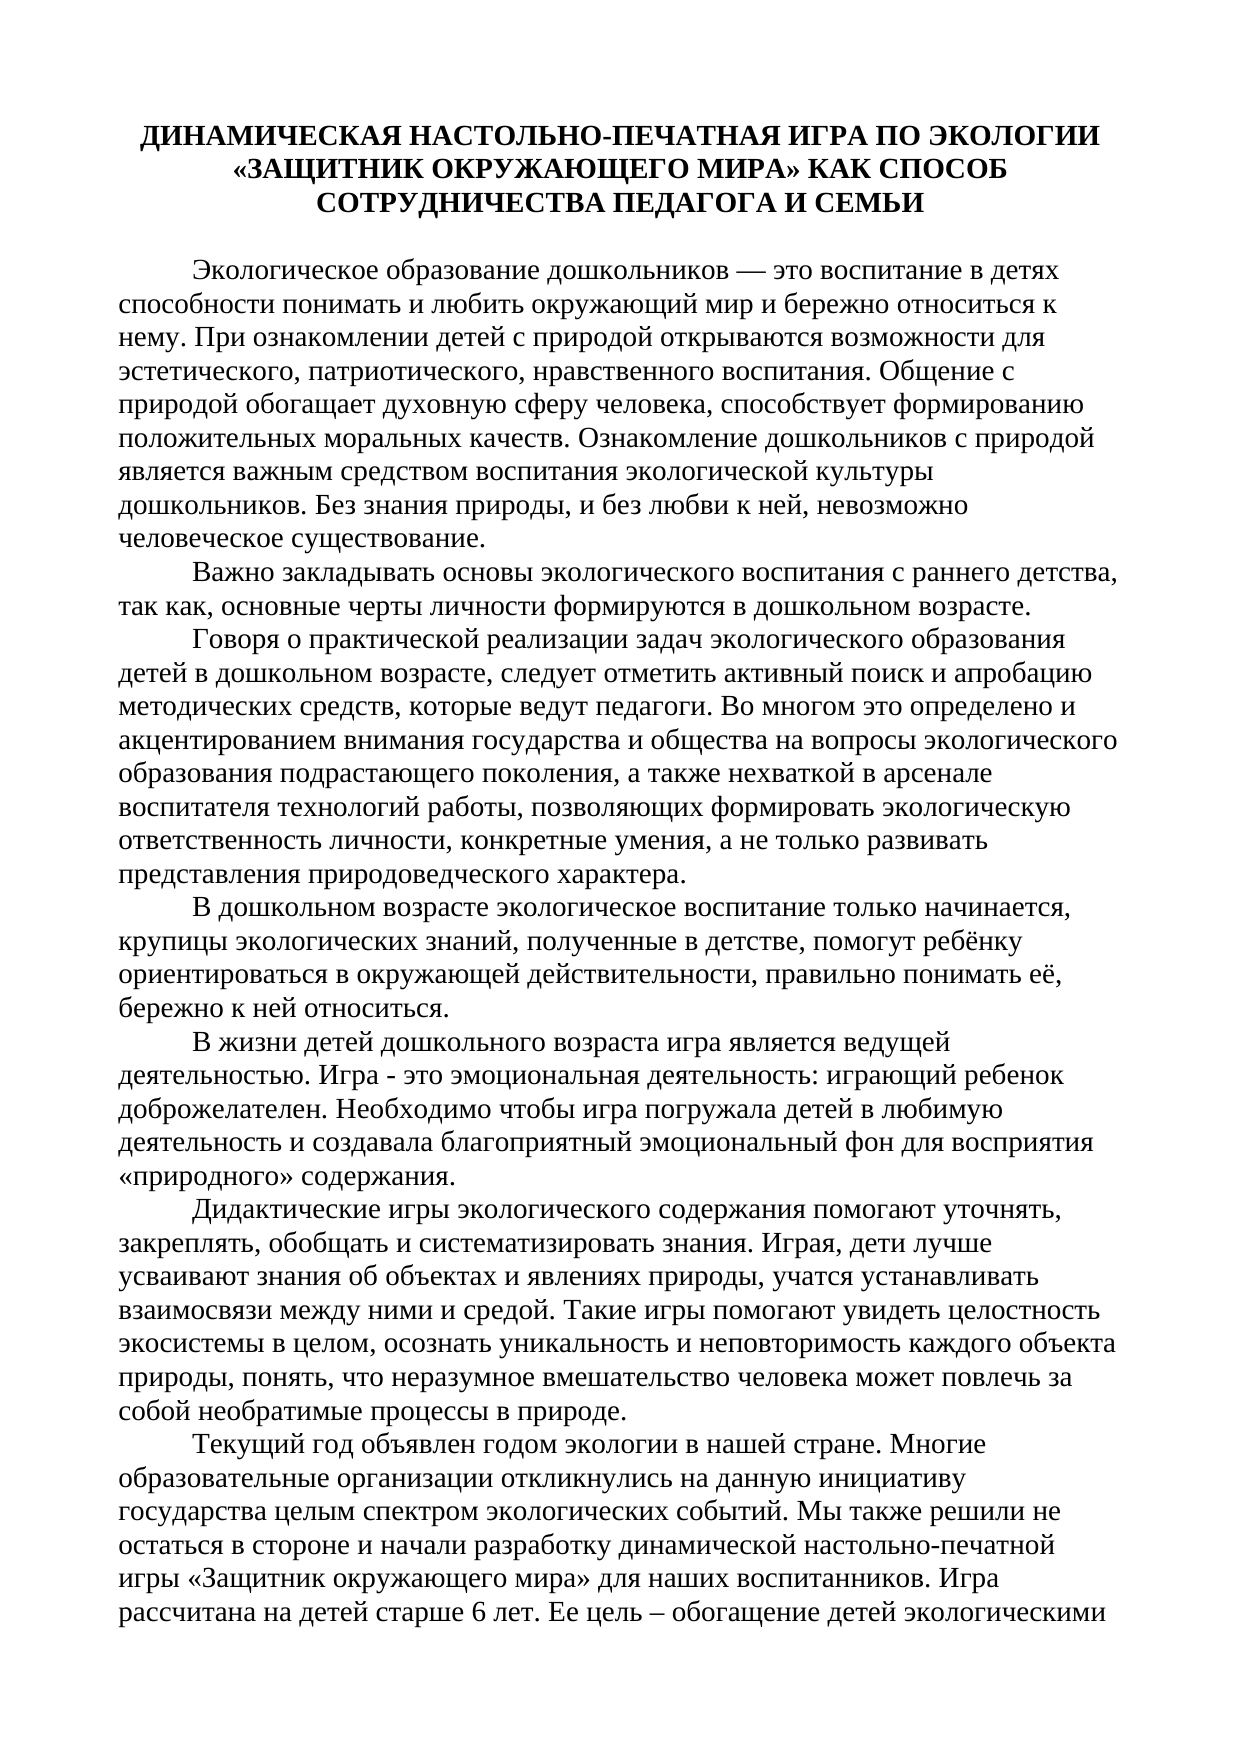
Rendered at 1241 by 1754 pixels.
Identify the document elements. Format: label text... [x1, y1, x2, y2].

text Экологическое образование дошкольников — это воспитание в детях способности понимать и любить окружающий мир и бережно относиться к нему. При ознакомлении детей с природой открываются возможности для эстетического, патриотического, нравственного воспитания. Общение с природой обогащает духовную сферу человека, способствует формированию положительных моральных качеств. Ознакомление дошкольников с природой является важным средством воспитания экологической культуры дошкольников. Без знания природы, и без любви к ней, невозможно человеческое существование. [118, 252, 1122, 554]
text В дошкольном возрасте экологическое воспитание только начинается, крупицы экологических знаний, полученные в детстве, помогут ребёнку ориентироваться в окружающей действительности, правильно понимать её, бережно к ней относиться. [118, 889, 1122, 1024]
text Дидактические игры экологического содержания помогают уточнять, закреплять, обобщать и систематизировать знания. Играя, дети лучше усваивают знания об объектах и явлениях природы, учатся устанавливать взаимосвязи между ними и средой. Такие игры помогают увидеть целостность экосистемы в целом, осознать уникальность и неповторимость каждого объекта природы, понять, что неразумное вмешательство человека может повлечь за собой необратимые процессы в природе. [118, 1191, 1122, 1426]
text Говоря о практической реализации задач экологического образования детей в дошкольном возрасте, следует отметить активный поиск и апробацию методических средств, которые ведут педагоги. Во многом это определено и акцентированием внимания государства и общества на вопросы экологического образования подрастающего поколения, а также нехваткой в арсенале воспитателя технологий работы, позволяющих формировать экологическую ответственность личности, конкретные умения, а не только развивать представления природоведческого характера. [118, 621, 1122, 889]
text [118, 1426, 1122, 1627]
text Важно закладывать основы экологического воспитания с раннего детства, так как, основные черты личности формируются в дошкольном возрасте. [118, 554, 1122, 621]
text В жизни детей дошкольного возраста игра является ведущей деятельностью. Игра - это эмоциональная деятельность: играющий ребенок доброжелателен. Необходимо чтобы игра погружала детей в любимую деятельность и создавала благоприятный эмоциональный фон для восприятия «природного» содержания. [118, 1024, 1122, 1191]
text ДИНАМИЧЕСКАЯ НАСТОЛЬНО-ПЕЧАТНАЯ ИГРА ПО ЭКОЛОГИИ «ЗАЩИТНИК ОКРУЖАЮЩЕГО МИРА» КАК СПОСОБ СОТРУДНИЧЕСТВА ПЕДАГОГА И СЕМЬИ [118, 118, 1122, 219]
